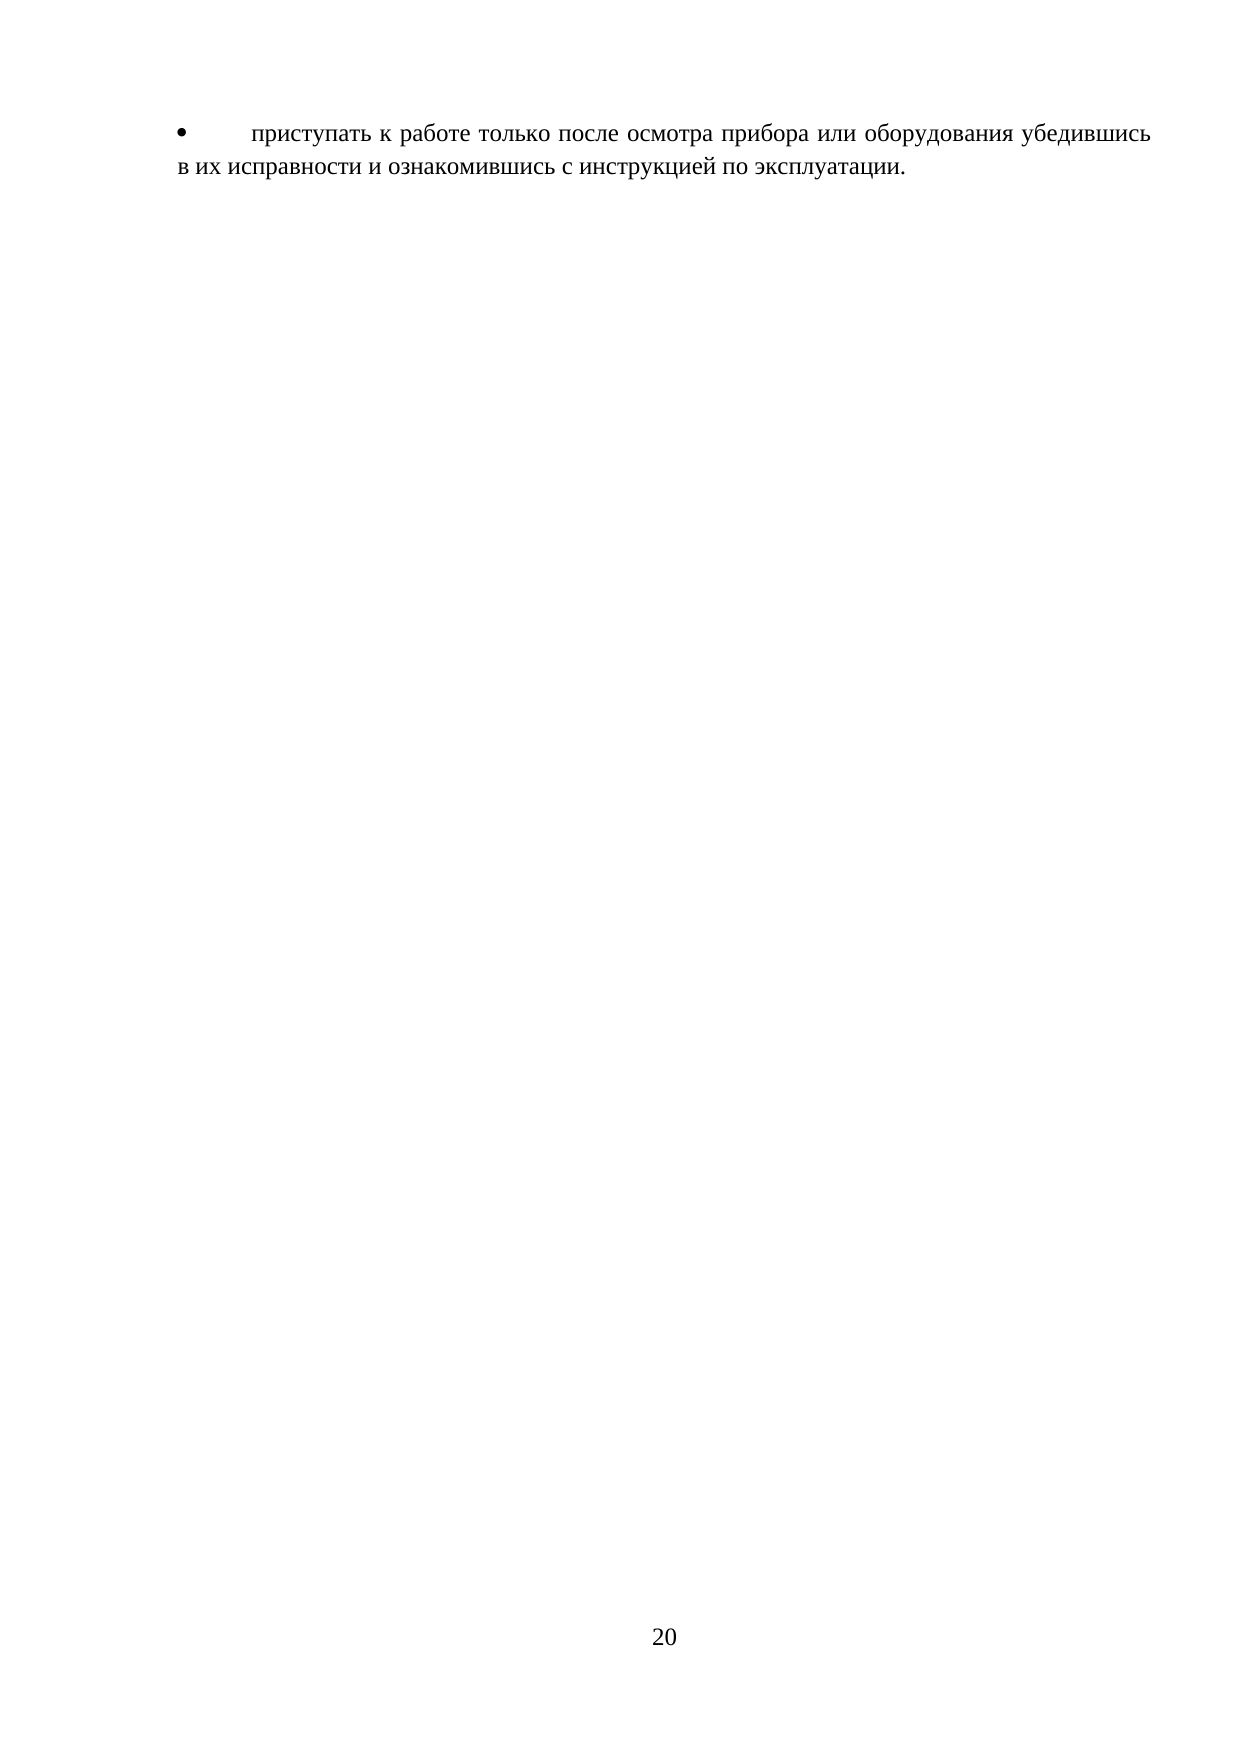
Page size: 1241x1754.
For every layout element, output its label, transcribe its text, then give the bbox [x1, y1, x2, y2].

list приступать к работе только после осмотра прибора или оборудования убедившись в их исправности и ознакомившись с инструкцией по эксплуатации. [177, 118, 1152, 180]
